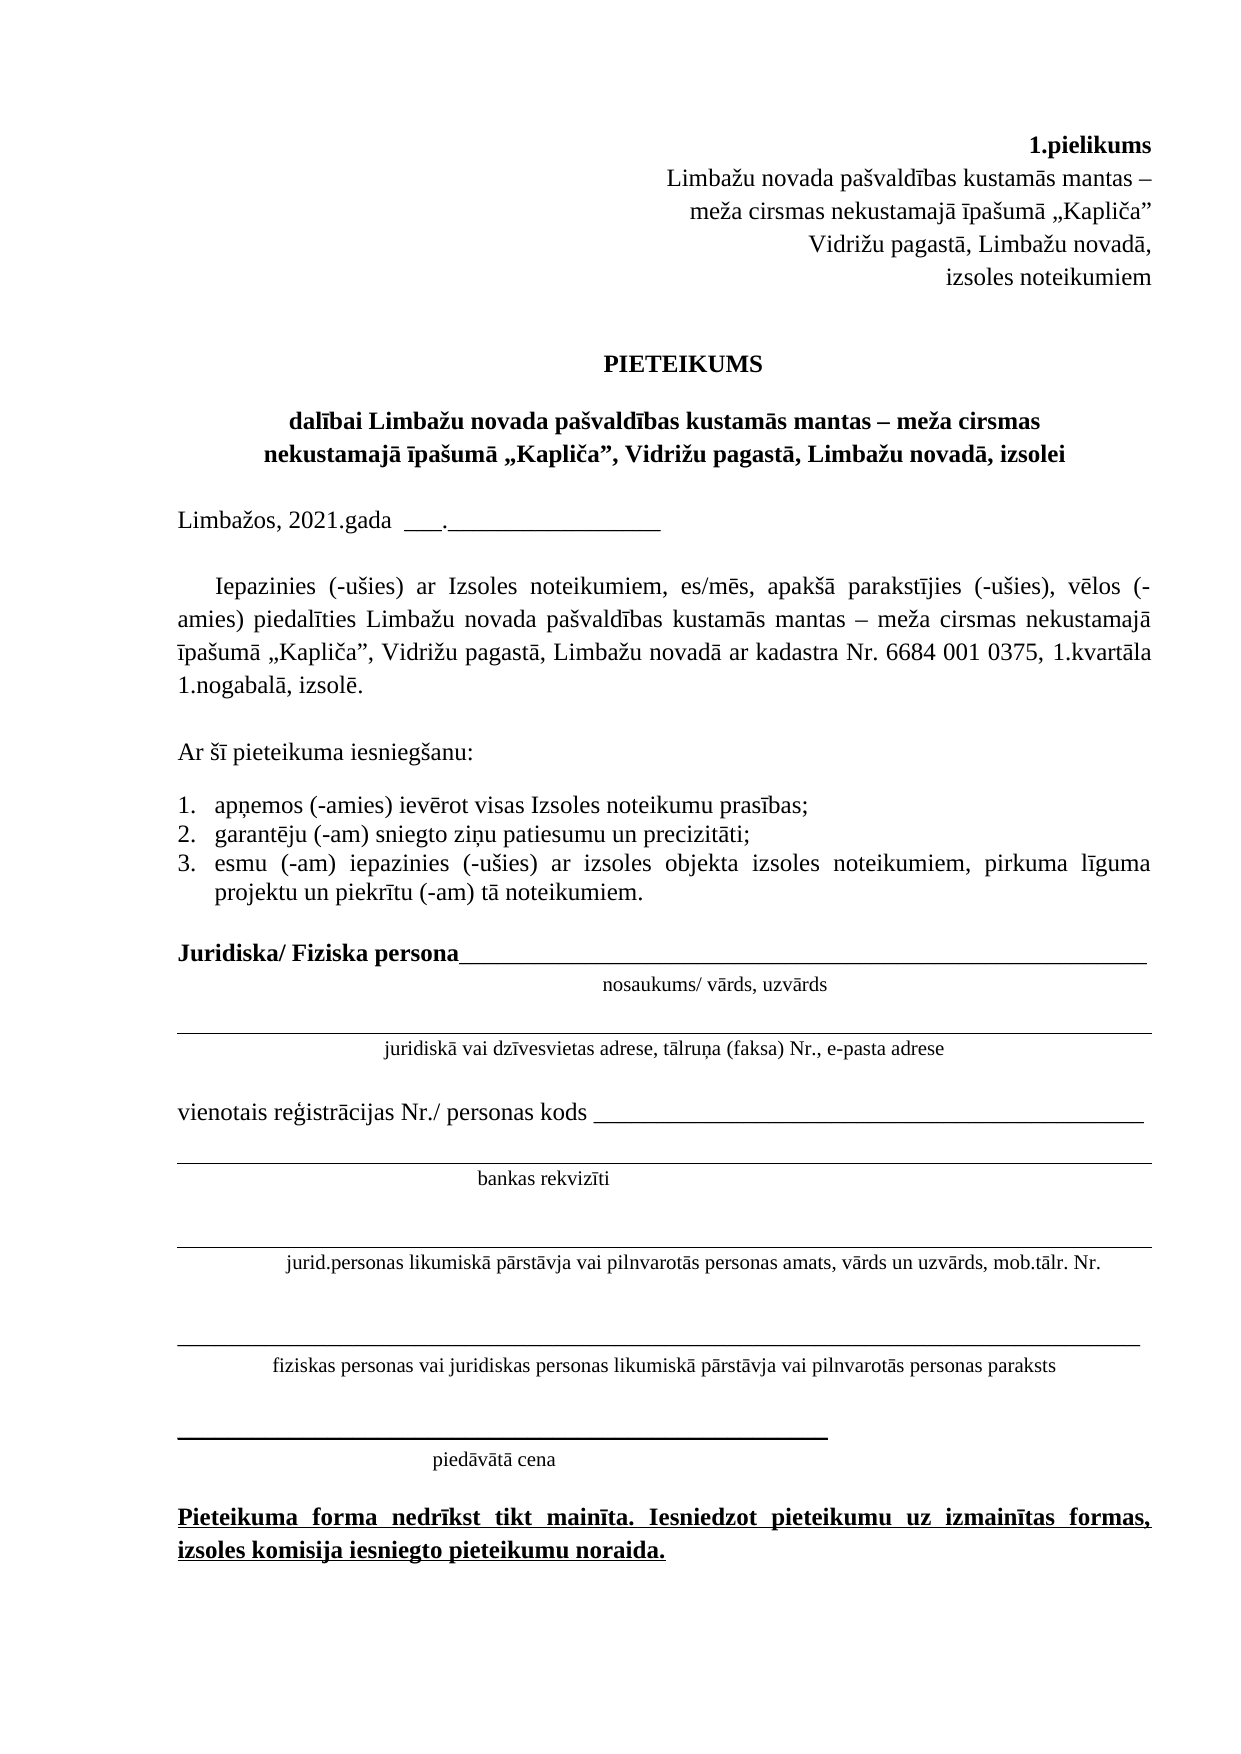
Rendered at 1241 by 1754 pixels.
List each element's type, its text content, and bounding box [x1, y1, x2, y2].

text nekustamajā īpašumā „Kapliča”, Vidrižu pagastā, Limbažu novadā, izsolei [177, 439, 1152, 468]
text meža cirsmas nekustamajā īpašumā „Kapliča” [177, 196, 1152, 225]
text dalībai Limbažu novada pašvaldības kustamās mantas – meža cirsmas [177, 406, 1152, 435]
list esmu (-am) iepazinies (-ušies) ar izsoles objekta izsoles noteikumiem, pirkuma līguma projektu un piekrītu (-am) tā noteikumiem. [177, 848, 1152, 905]
text Limbažu novada pašvaldības kustamās mantas – [177, 163, 1152, 192]
text Limbažos, 2021.gada ___._________________ [177, 505, 1152, 534]
text jurid.personas likumiskā pārstāvja vai pilnvarotās personas amats, vārds un uzvārds, mob.tālr. Nr. [177, 1248, 1152, 1274]
text juridiskā vai dzīvesvietas adrese, tālruņa (faksa) Nr., e-pasta adrese [177, 1034, 1152, 1060]
text 1.pielikums [477, 130, 1152, 159]
text vienotais reģistrācijas Nr./ personas kods ____________________________________________ [177, 1097, 1152, 1125]
text Pieteikuma forma nedrīkst tikt mainīta. Iesniedzot pieteikumu uz izmainītas formas, izsoles komisija iesniegto pieteikumu noraida. [177, 1528, 1152, 1563]
text ____________________________________________________ [177, 1413, 1152, 1442]
text _____________________________________________________________________________ [177, 1287, 1152, 1348]
text fiziskas personas vai juridiskas personas likumiskā pārstāvja vai pilnvarotās personas paraksts [177, 1353, 1152, 1377]
text nosaukums/ vārds, uzvārds [177, 971, 1152, 996]
text Pieteikuma forma nedrīkst tikt mainīta. Iesniedzot pieteikumu uz izmainītas formas, izsoles komisija iesniegto pieteikumu noraida. [177, 1502, 1152, 1527]
text Juridiska/ Fiziska persona_______________________________________________________ [177, 938, 1152, 967]
text bankas rekvizīti [177, 1164, 1152, 1190]
text Ar šī pieteikuma iesniegšanu: [177, 737, 1152, 765]
list apņemos (-amies) ievērot visas Izsoles noteikumu prasības; [177, 790, 1152, 819]
text Vidrižu pagastā, Limbažu novadā, [177, 229, 1152, 258]
text izsoles noteikumiem [177, 262, 1152, 291]
text piedāvātā cena [177, 1446, 1152, 1471]
text Iepazinies (-ušies) ar Izsoles noteikumiem, es/mēs, apakšā parakstījies (-ušies), vēlos (-amies) piedalīties Limbažu novada pašvaldības kustamās mantas – meža cirsmas nekustamajā īpašumā „Kapliča”, Vidrižu pagastā, Limbažu novadā ar kadastra Nr. 6684 001 0375, 1.kvartāla 1.nogabalā, izsolē. [177, 571, 1152, 699]
list garantēju (-am) sniegto ziņu patiesumu un precizitāti; [177, 819, 1152, 848]
